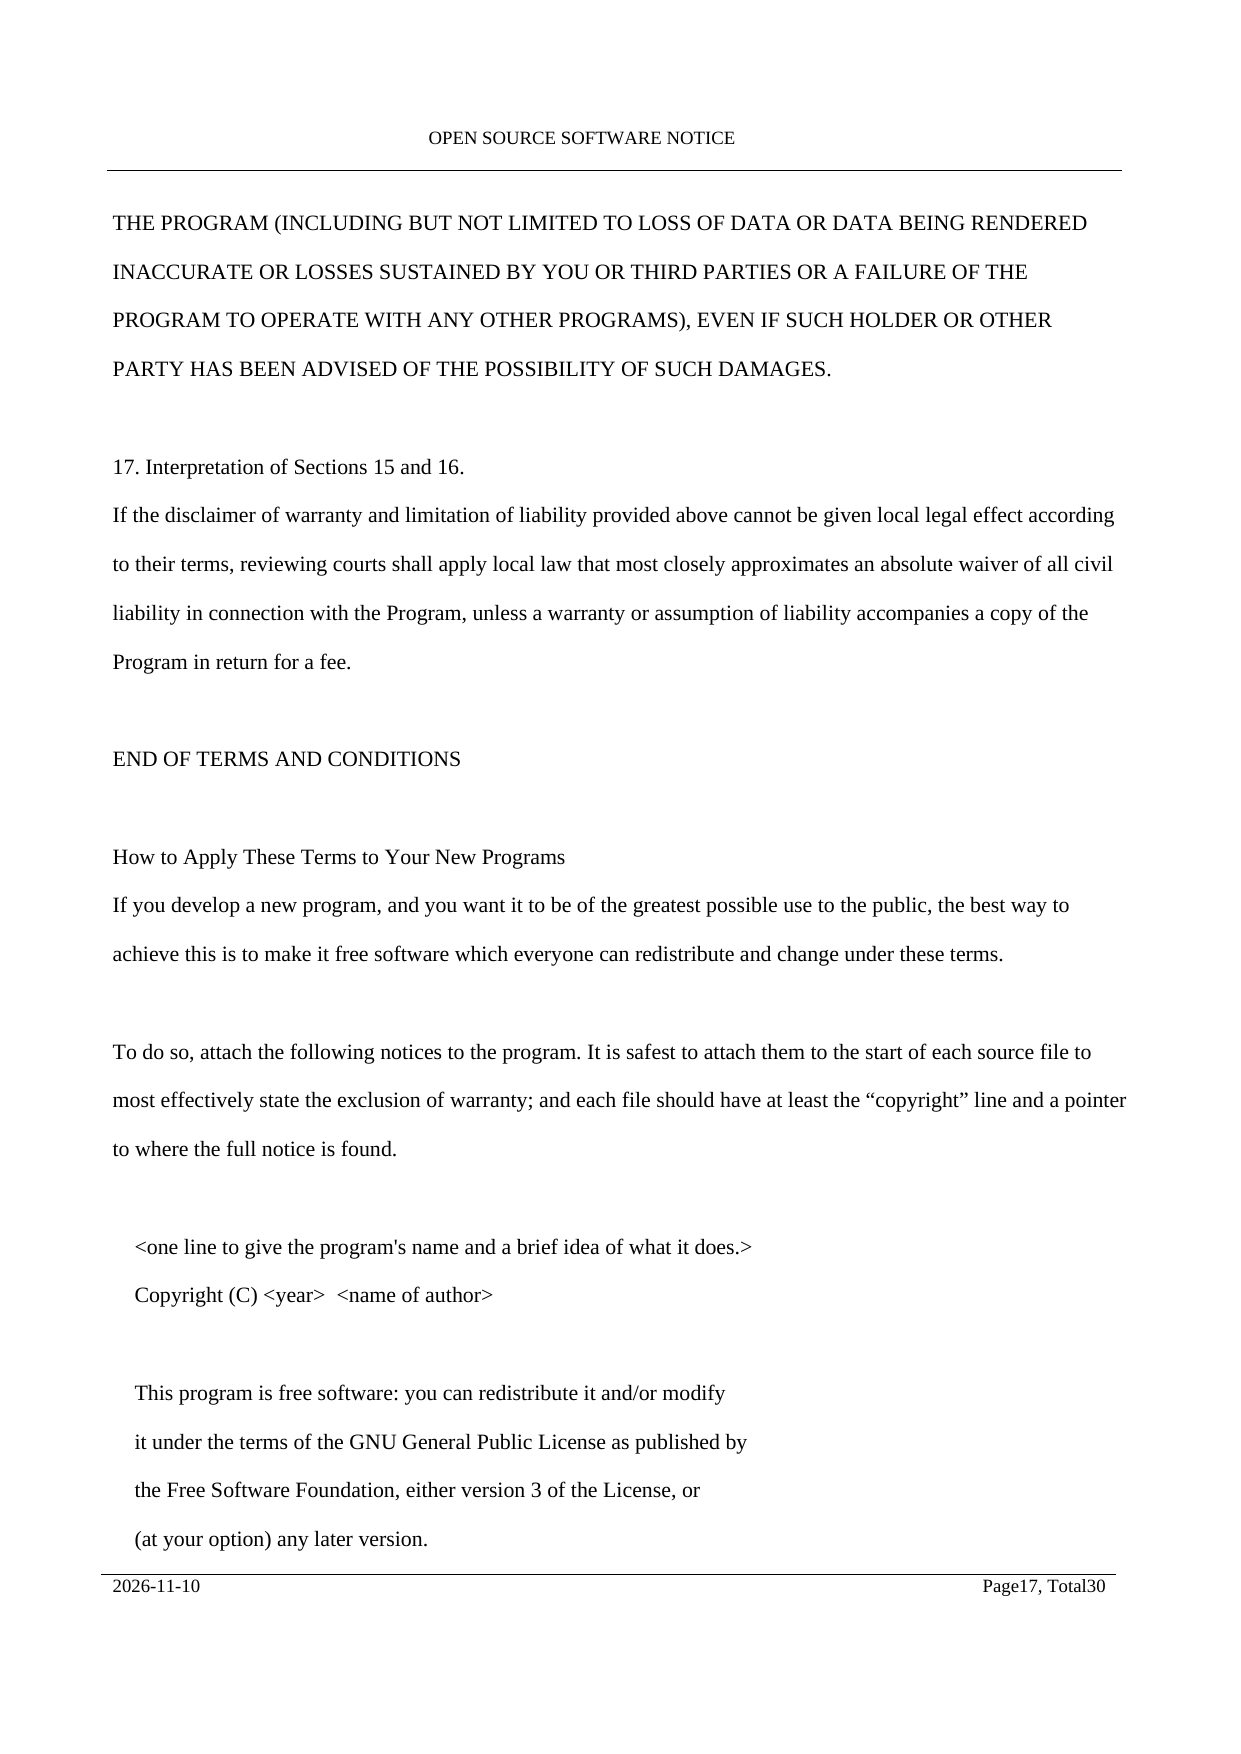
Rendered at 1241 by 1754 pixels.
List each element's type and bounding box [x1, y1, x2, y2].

text [112, 206, 1128, 1555]
